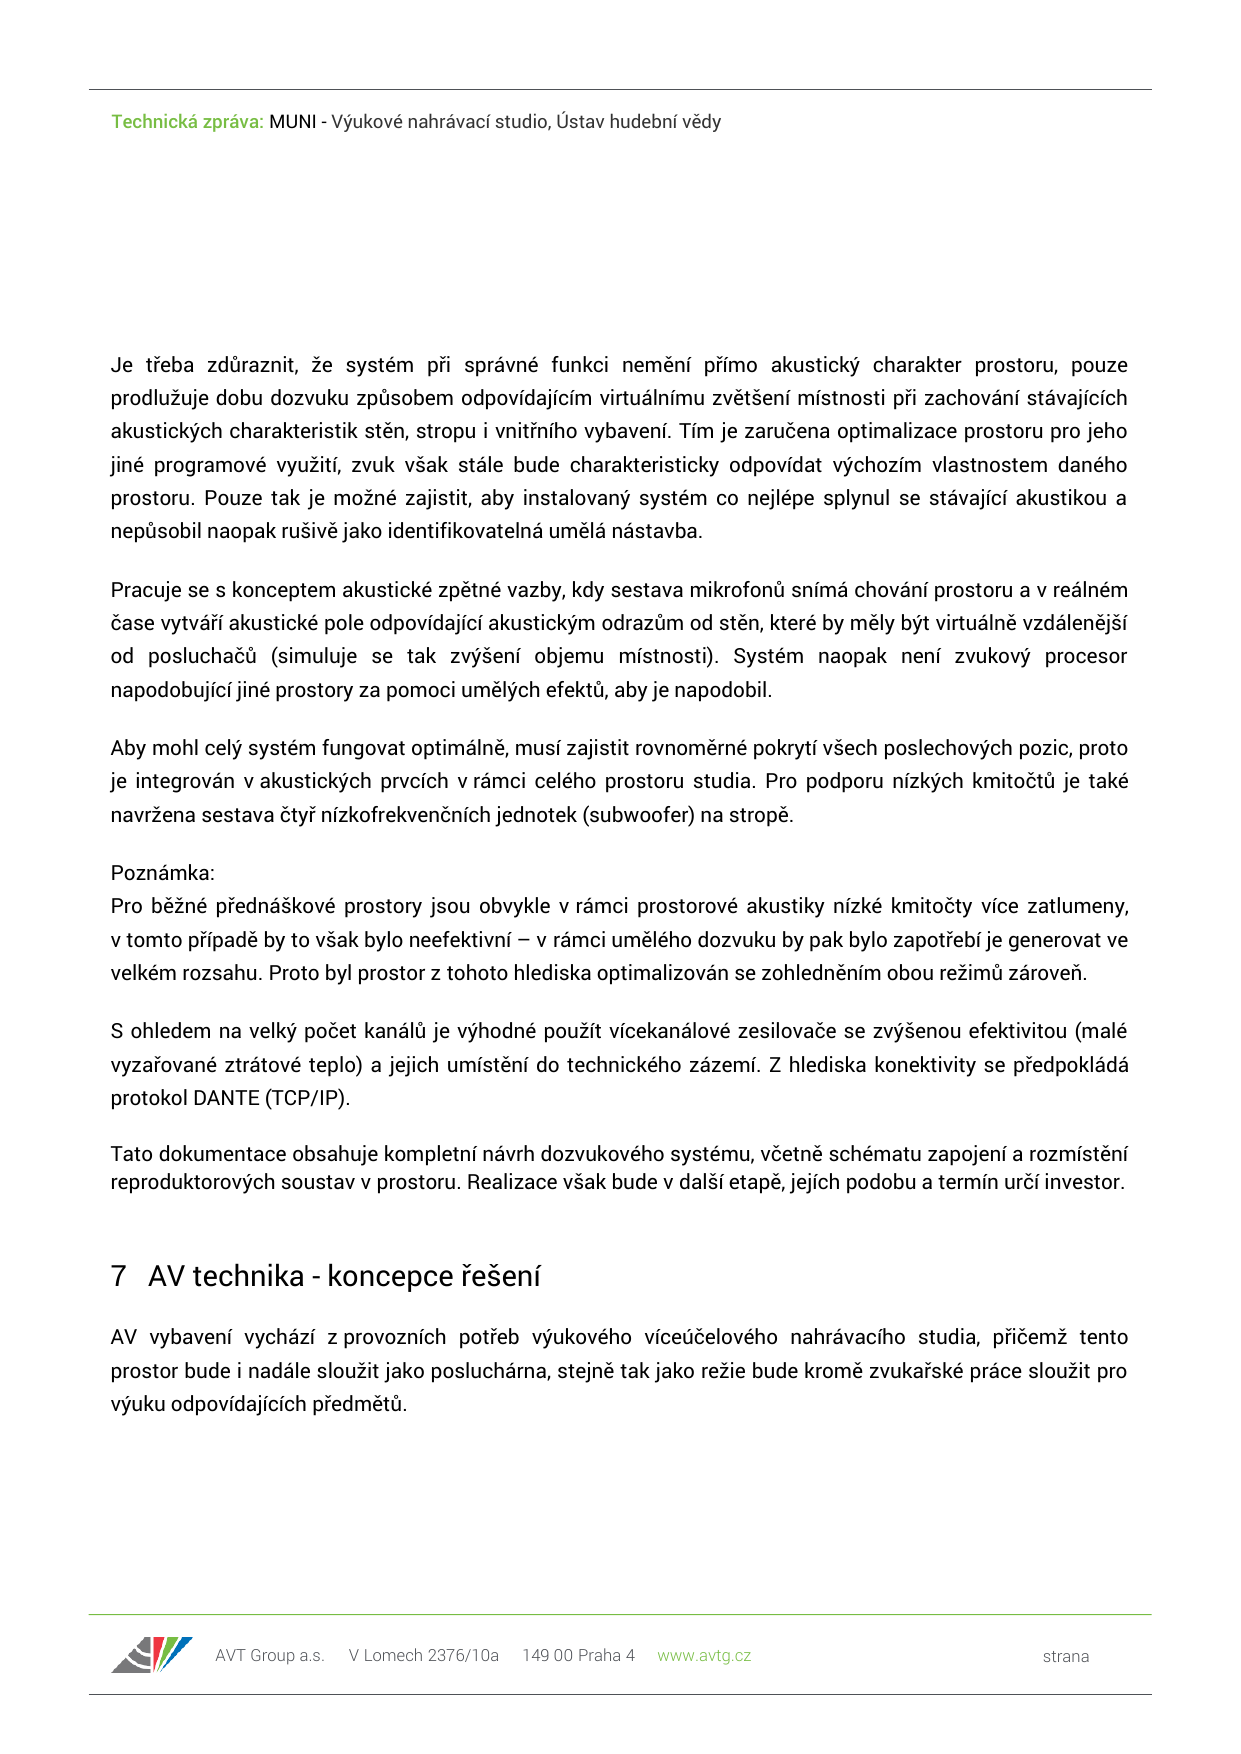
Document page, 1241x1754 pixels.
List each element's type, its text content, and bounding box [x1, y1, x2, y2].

text AV vybavení vychází z provozních potřeb výukového víceúčelového nahrávacího studia, přičemž tento prostor bude i nadále sloužit jako posluchárna, stejně tak jako režie bude kromě zvukařské práce sloužit pro výuku odpovídajících předmětů. [110, 1318, 1130, 1418]
text Pracuje se s konceptem akustické zpětné vazby, kdy sestava mikrofonů snímá chování prostoru a v reálném čase vytváří akustické pole odpovídající akustickým odrazům od stěn, které by měly být virtuálně vzdálenější od posluchačů (simuluje se tak zvýšení objemu místnosti). Systém naopak není zvukový procesor napodobující jiné prostory za pomoci umělých efektů, aby je napodobil. [110, 571, 1130, 704]
picture [110, 1637, 193, 1673]
text Pro běžné přednáškové prostory jsou obvykle v rámci prostorové akustiky nízké kmitočty více zatlumeny, v tomto případě by to však bylo neefektivní – v rámci umělého dozvuku by pak bylo zapotřebí je generovat ve velkém rozsahu. Proto byl prostor z tohoto hlediska optimalizován se zohledněním obou režimů zároveň. [110, 887, 1130, 987]
subtitle AV technika - koncepce řešení [110, 1260, 1130, 1293]
text Poznámka: [110, 854, 1130, 887]
text S ohledem na velký počet kanálů je výhodné použít vícekanálové zesilovače se zvýšenou efektivitou (malé vyzařované ztrátové teplo) a jejich umístění do technického zázemí. Z hlediska konektivity se předpokládá protokol DANTE (TCP/IP). [110, 1012, 1130, 1112]
text Tato dokumentace obsahuje kompletní návrh dozvukového systému, včetně schématu zapojení a rozmístění reproduktorových soustav v prostoru. Realizace však bude v další etapě, jejích podobu a termín určí investor. [110, 1140, 1130, 1195]
text Aby mohl celý systém fungovat optimálně, musí zajistit rovnoměrné pokrytí všech poslechových pozic, proto je integrován v akustických prvcích v rámci celého prostoru studia. Pro podporu nízkých kmitočtů je také navržena sestava čtyř nízkofrekvenčních jednotek (subwoofer) na stropě. [110, 729, 1130, 829]
text Je třeba zdůraznit, že systém při správné funkci nemění přímo akustický charakter prostoru, pouze prodlužuje dobu dozvuku způsobem odpovídajícím virtuálnímu zvětšení místnosti při zachování stávajících akustických charakteristik stěn, stropu i vnitřního vybavení. Tím je zaručena optimalizace prostoru pro jeho jiné programové využití, zvuk však stále bude charakteristicky odpovídat výchozím vlastnostem daného prostoru. Pouze tak je možné zajistit, aby instalovaný systém co nejlépe splynul se stávající akustikou a nepůsobil naopak rušivě jako identifikovatelná umělá nástavba. [110, 346, 1130, 546]
